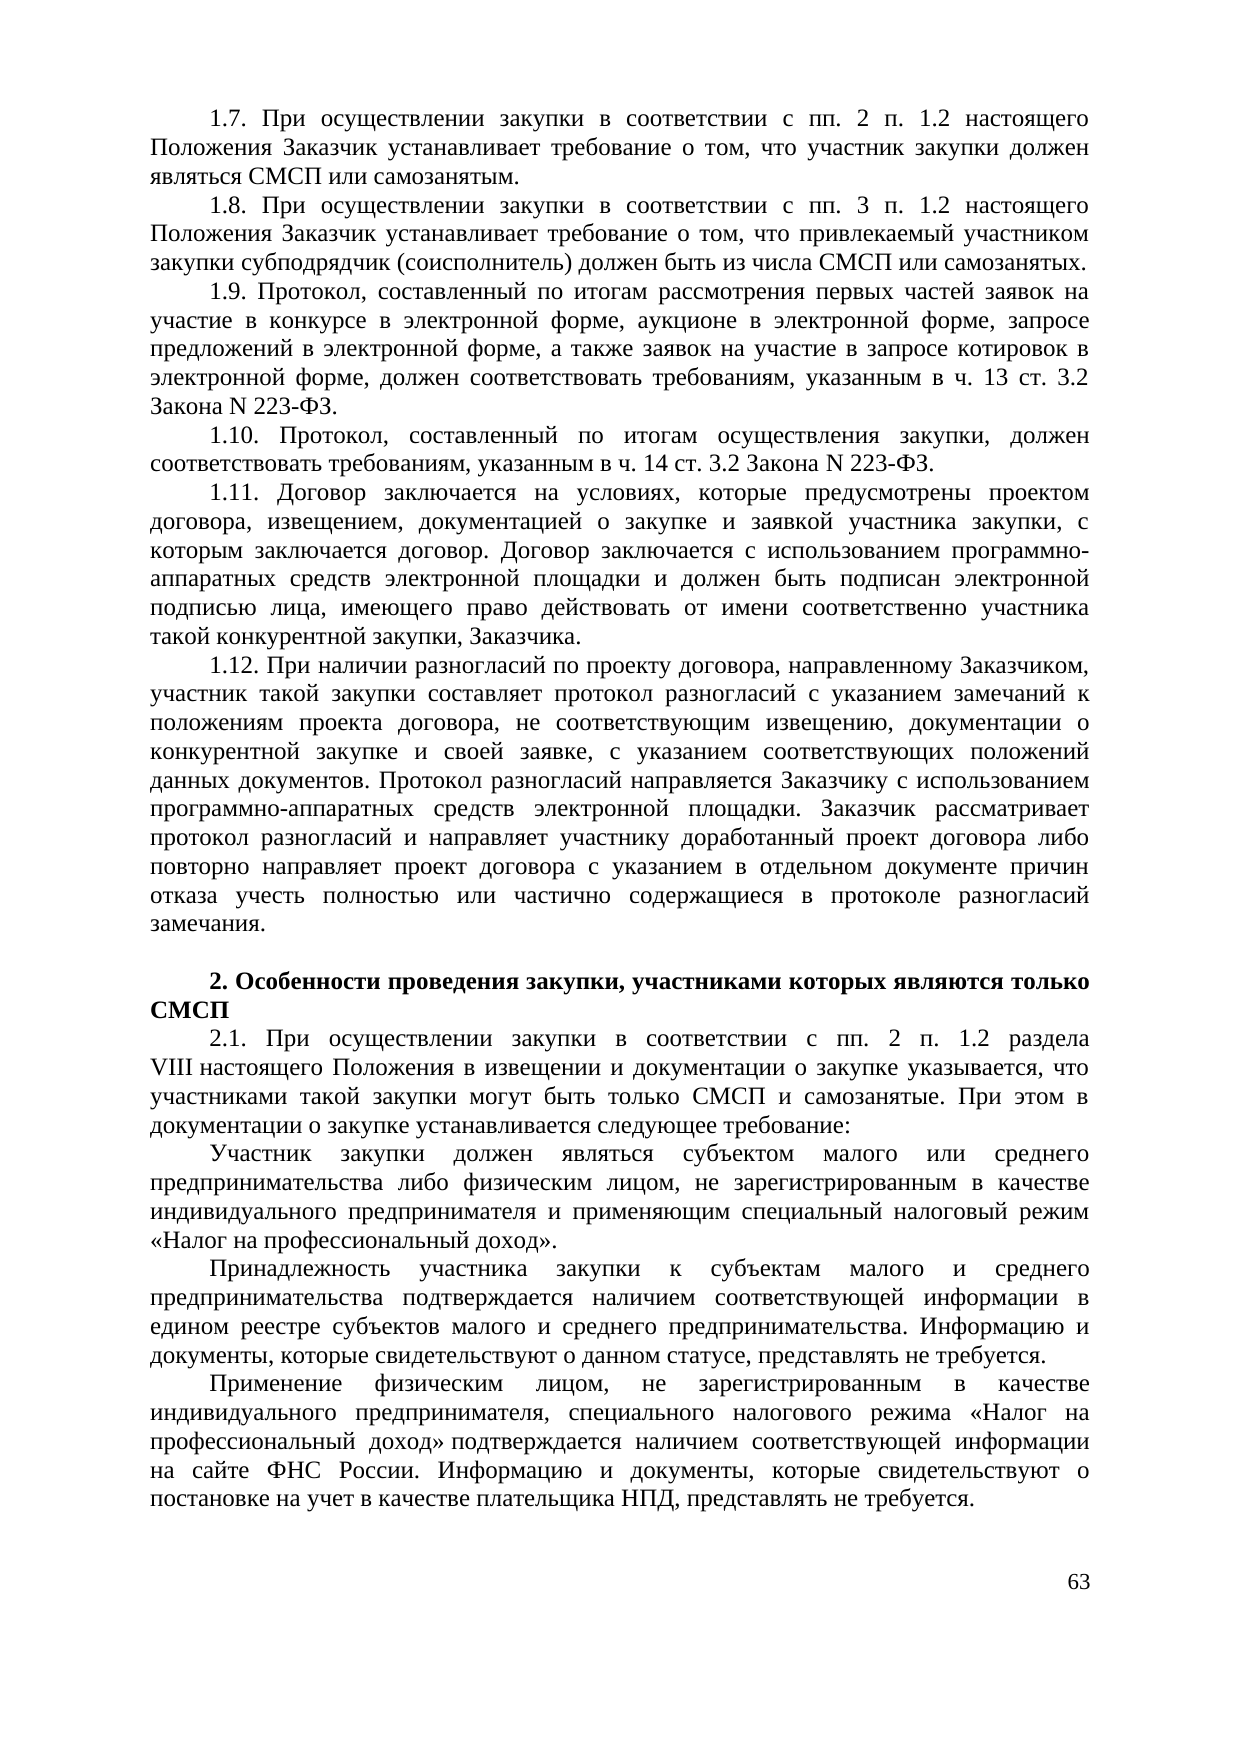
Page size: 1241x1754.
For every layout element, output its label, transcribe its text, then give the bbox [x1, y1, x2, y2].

text 1.12. При наличии разногласий по проекту договора, направленному Заказчиком, участник такой закупки составляет протокол разногласий с указанием замечаний к положениям проекта договора, не соответствующим извещению, документации о конкурентной закупке и своей заявке, с указанием соответствующих положений данных документов. Протокол разногласий направляется Заказчику с использованием программно-аппаратных средств электронной площадки. Заказчик рассматривает протокол разногласий и направляет участнику доработанный проект договора либо повторно направляет проект договора с указанием в отдельном документе причин отказа учесть полностью или частично содержащиеся в протоколе разногласий замечания. [150, 650, 1090, 937]
text 1.9. Протокол, составленный по итогам рассмотрения первых частей заявок на участие в конкурсе в электронной форме, аукционе в электронной форме, запросе предложений в электронной форме, а также заявок на участие в запросе котировок в электронной форме, должен соответствовать требованиям, указанным в ч. 13 ст. 3.2 Закона N 223-ФЗ. [150, 276, 1090, 420]
text Участник закупки должен являться субъектом малого или среднего предпринимательства либо физическим лицом, не зарегистрированным в качестве индивидуального предпринимателя и применяющим специальный налоговый режим «Налог на профессиональный доход». [150, 1138, 1090, 1253]
text 2.1. При осуществлении закупки в соответствии с пп. 2 п. 1.2 раздела VIII настоящего Положения в извещении и документации о закупке указывается, что участниками такой закупки могут быть только СМСП и самозанятые. При этом в документации о закупке устанавливается следующее требование: [150, 1023, 1090, 1138]
text 1.10. Протокол, составленный по итогам осуществления закупки, должен соответствовать требованиям, указанным в ч. 14 ст. 3.2 Закона N 223-ФЗ. [150, 420, 1090, 477]
text 1.11. Договор заключается на условиях, которые предусмотрены проектом договора, извещением, документацией о закупке и заявкой участника закупки, с которым заключается договор. Договор заключается с использованием программно-аппаратных средств электронной площадки и должен быть подписан электронной подписью лица, имеющего право действовать от имени соответственно участника такой конкурентной закупки, Заказчика. [150, 477, 1090, 650]
text Принадлежность участника закупки к субъектам малого и среднего предпринимательства подтверждается наличием соответствующей информации в едином реестре субъектов малого и среднего предпринимательства. Информацию и документы, которые свидетельствуют о данном статусе, представлять не требуется. [150, 1253, 1090, 1368]
text 1.8. При осуществлении закупки в соответствии с пп. 3 п. 1.2 настоящего Положения Заказчик устанавливает требование о том, что привлекаемый участником закупки субподрядчик (соисполнитель) должен быть из числа СМСП или самозанятых. [150, 190, 1090, 276]
text Применение физическим лицом, не зарегистрированным в качестве индивидуального предпринимателя, специального налогового режима «Налог на профессиональный доход» подтверждается наличием соответствующей информации на сайте ФНС России. Информацию и документы, которые свидетельствуют о постановке на учет в качестве плательщика НПД, представлять не требуется. [150, 1368, 1090, 1512]
text 1.7. При осуществлении закупки в соответствии с пп. 2 п. 1.2 настоящего Положения Заказчик устанавливает требование о том, что участник закупки должен являться СМСП или самозанятым. [150, 103, 1090, 190]
text 2. Особенности проведения закупки, участниками которых являются только СМСП [150, 966, 1090, 1023]
